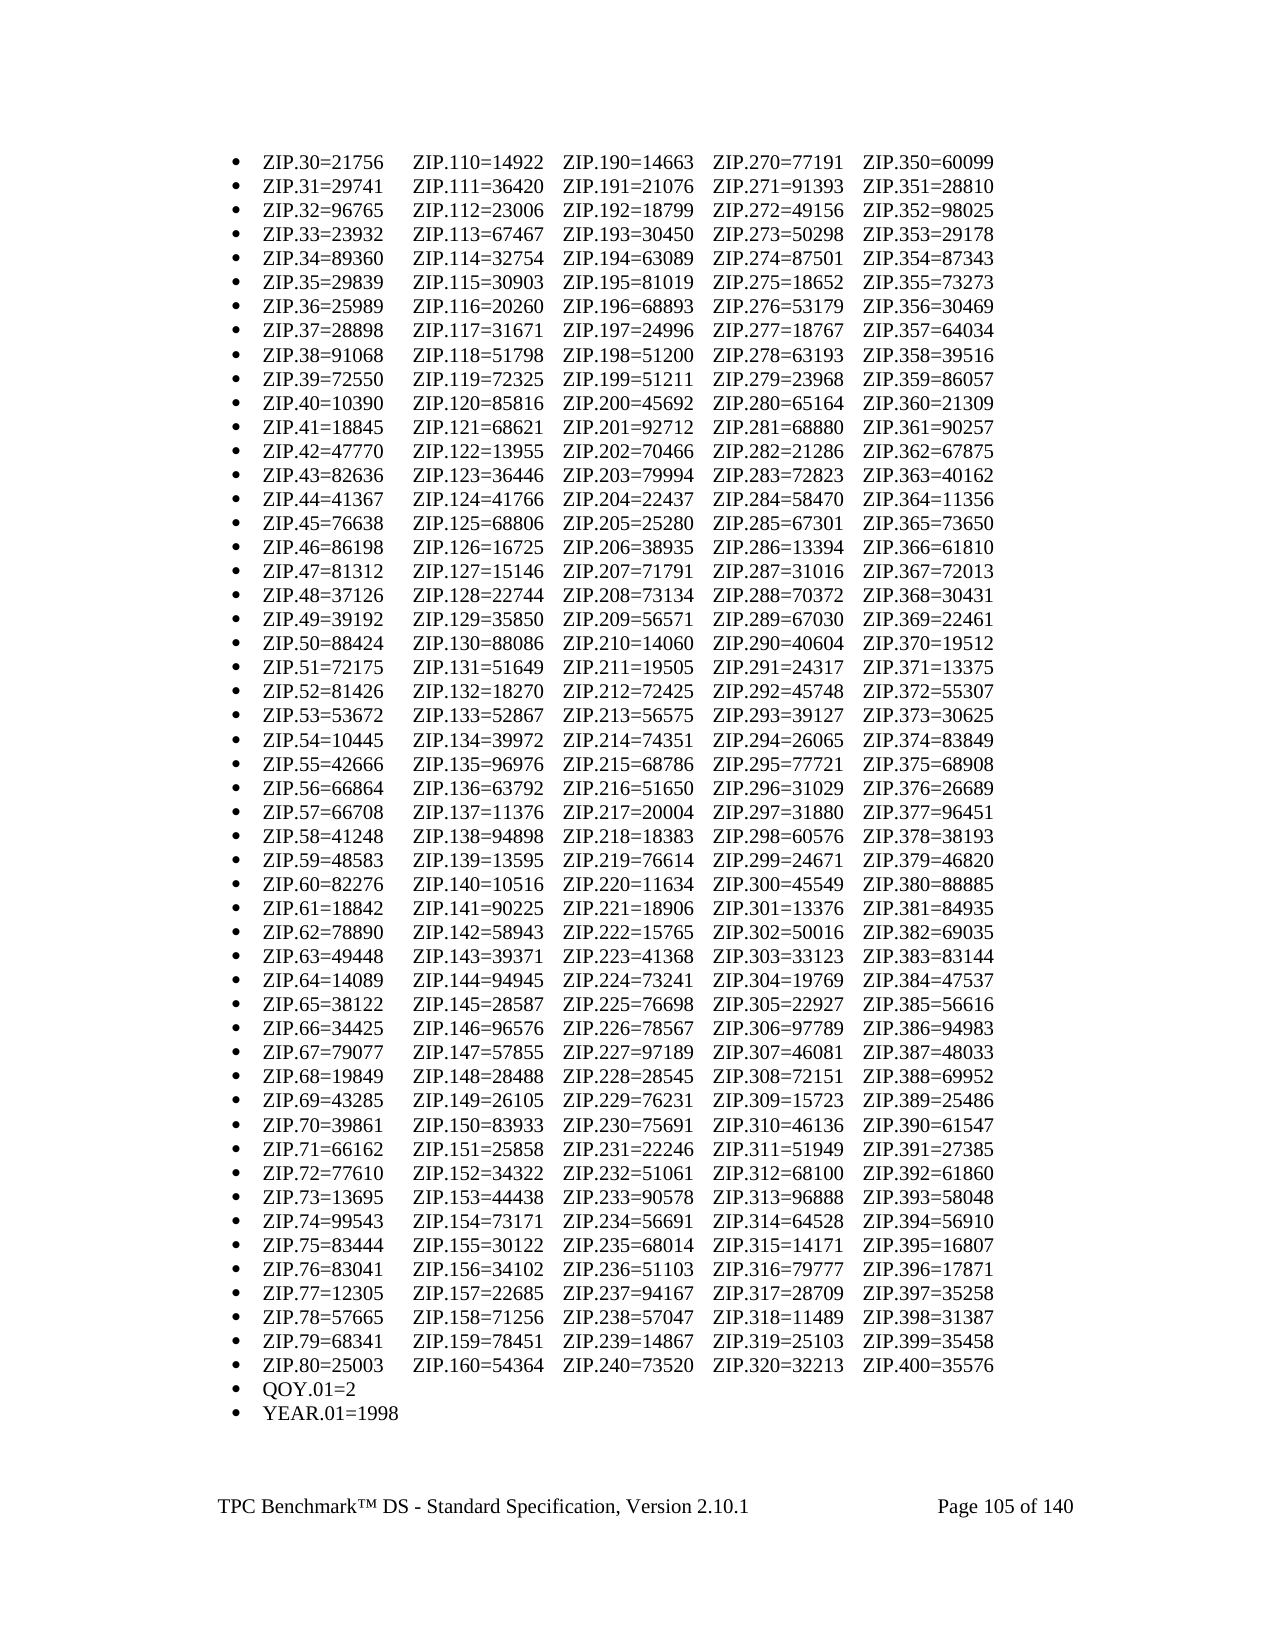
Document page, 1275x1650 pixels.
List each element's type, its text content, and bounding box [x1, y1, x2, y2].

list ZIP.72=77610 ZIP.152=34322 ZIP.232=51061 ZIP.312=68100 ZIP.392=61860 [232, 1161, 1162, 1185]
list ZIP.61=18842 ZIP.141=90225 ZIP.221=18906 ZIP.301=13376 ZIP.381=84935 [232, 896, 1162, 920]
list ZIP.45=76638 ZIP.125=68806 ZIP.205=25280 ZIP.285=67301 ZIP.365=73650 [232, 511, 1162, 535]
list ZIP.36=25989 ZIP.116=20260 ZIP.196=68893 ZIP.276=53179 ZIP.356=30469 [232, 294, 1162, 318]
list ZIP.68=19849 ZIP.148=28488 ZIP.228=28545 ZIP.308=72151 ZIP.388=69952 [232, 1064, 1162, 1088]
list ZIP.32=96765 ZIP.112=23006 ZIP.192=18799 ZIP.272=49156 ZIP.352=98025 [232, 198, 1162, 222]
list ZIP.52=81426 ZIP.132=18270 ZIP.212=72425 ZIP.292=45748 ZIP.372=55307 [232, 679, 1162, 703]
list ZIP.33=23932 ZIP.113=67467 ZIP.193=30450 ZIP.273=50298 ZIP.353=29178 [232, 222, 1162, 246]
list ZIP.77=12305 ZIP.157=22685 ZIP.237=94167 ZIP.317=28709 ZIP.397=35258 [232, 1281, 1162, 1305]
list ZIP.56=66864 ZIP.136=63792 ZIP.216=51650 ZIP.296=31029 ZIP.376=26689 [232, 776, 1162, 800]
list ZIP.51=72175 ZIP.131=51649 ZIP.211=19505 ZIP.291=24317 ZIP.371=13375 [232, 655, 1162, 679]
list ZIP.64=14089 ZIP.144=94945 ZIP.224=73241 ZIP.304=19769 ZIP.384=47537 [232, 968, 1162, 992]
list ZIP.38=91068 ZIP.118=51798 ZIP.198=51200 ZIP.278=63193 ZIP.358=39516 [232, 342, 1162, 367]
list ZIP.73=13695 ZIP.153=44438 ZIP.233=90578 ZIP.313=96888 ZIP.393=58048 [232, 1185, 1162, 1209]
list ZIP.57=66708 ZIP.137=11376 ZIP.217=20004 ZIP.297=31880 ZIP.377=96451 [232, 800, 1162, 824]
list ZIP.41=18845 ZIP.121=68621 ZIP.201=92712 ZIP.281=68880 ZIP.361=90257 [232, 415, 1162, 439]
list ZIP.31=29741 ZIP.111=36420 ZIP.191=21076 ZIP.271=91393 ZIP.351=28810 [232, 174, 1162, 198]
list ZIP.54=10445 ZIP.134=39972 ZIP.214=74351 ZIP.294=26065 ZIP.374=83849 [232, 727, 1162, 752]
list ZIP.42=47770 ZIP.122=13955 ZIP.202=70466 ZIP.282=21286 ZIP.362=67875 [232, 439, 1162, 463]
list QOY.01=2 [232, 1377, 1162, 1401]
list ZIP.44=41367 ZIP.124=41766 ZIP.204=22437 ZIP.284=58470 ZIP.364=11356 [232, 487, 1162, 511]
list ZIP.67=79077 ZIP.147=57855 ZIP.227=97189 ZIP.307=46081 ZIP.387=48033 [232, 1040, 1162, 1064]
list ZIP.74=99543 ZIP.154=73171 ZIP.234=56691 ZIP.314=64528 ZIP.394=56910 [232, 1209, 1162, 1233]
list ZIP.46=86198 ZIP.126=16725 ZIP.206=38935 ZIP.286=13394 ZIP.366=61810 [232, 535, 1162, 559]
list ZIP.71=66162 ZIP.151=25858 ZIP.231=22246 ZIP.311=51949 ZIP.391=27385 [232, 1137, 1162, 1161]
list ZIP.75=83444 ZIP.155=30122 ZIP.235=68014 ZIP.315=14171 ZIP.395=16807 [232, 1233, 1162, 1257]
list ZIP.65=38122 ZIP.145=28587 ZIP.225=76698 ZIP.305=22927 ZIP.385=56616 [232, 992, 1162, 1016]
list ZIP.59=48583 ZIP.139=13595 ZIP.219=76614 ZIP.299=24671 ZIP.379=46820 [232, 848, 1162, 872]
list ZIP.37=28898 ZIP.117=31671 ZIP.197=24996 ZIP.277=18767 ZIP.357=64034 [232, 318, 1162, 342]
list ZIP.70=39861 ZIP.150=83933 ZIP.230=75691 ZIP.310=46136 ZIP.390=61547 [232, 1112, 1162, 1137]
list ZIP.63=49448 ZIP.143=39371 ZIP.223=41368 ZIP.303=33123 ZIP.383=83144 [232, 944, 1162, 968]
list YEAR.01=1998 [232, 1401, 1162, 1425]
list ZIP.30=21756 ZIP.110=14922 ZIP.190=14663 ZIP.270=77191 ZIP.350=60099 [232, 150, 1162, 174]
list ZIP.60=82276 ZIP.140=10516 ZIP.220=11634 ZIP.300=45549 ZIP.380=88885 [232, 872, 1162, 896]
list ZIP.34=89360 ZIP.114=32754 ZIP.194=63089 ZIP.274=87501 ZIP.354=87343 [232, 246, 1162, 270]
list ZIP.79=68341 ZIP.159=78451 ZIP.239=14867 ZIP.319=25103 ZIP.399=35458 [232, 1329, 1162, 1353]
list ZIP.49=39192 ZIP.129=35850 ZIP.209=56571 ZIP.289=67030 ZIP.369=22461 [232, 607, 1162, 631]
list ZIP.47=81312 ZIP.127=15146 ZIP.207=71791 ZIP.287=31016 ZIP.367=72013 [232, 559, 1162, 583]
list ZIP.76=83041 ZIP.156=34102 ZIP.236=51103 ZIP.316=79777 ZIP.396=17871 [232, 1257, 1162, 1281]
list ZIP.53=53672 ZIP.133=52867 ZIP.213=56575 ZIP.293=39127 ZIP.373=30625 [232, 703, 1162, 727]
list ZIP.80=25003 ZIP.160=54364 ZIP.240=73520 ZIP.320=32213 ZIP.400=35576 [232, 1353, 1162, 1377]
list ZIP.62=78890 ZIP.142=58943 ZIP.222=15765 ZIP.302=50016 ZIP.382=69035 [232, 920, 1162, 944]
list ZIP.43=82636 ZIP.123=36446 ZIP.203=79994 ZIP.283=72823 ZIP.363=40162 [232, 463, 1162, 487]
list ZIP.69=43285 ZIP.149=26105 ZIP.229=76231 ZIP.309=15723 ZIP.389=25486 [232, 1088, 1162, 1112]
list ZIP.48=37126 ZIP.128=22744 ZIP.208=73134 ZIP.288=70372 ZIP.368=30431 [232, 583, 1162, 607]
list ZIP.40=10390 ZIP.120=85816 ZIP.200=45692 ZIP.280=65164 ZIP.360=21309 [232, 391, 1162, 415]
list ZIP.78=57665 ZIP.158=71256 ZIP.238=57047 ZIP.318=11489 ZIP.398=31387 [232, 1305, 1162, 1329]
list ZIP.50=88424 ZIP.130=88086 ZIP.210=14060 ZIP.290=40604 ZIP.370=19512 [232, 631, 1162, 655]
list ZIP.35=29839 ZIP.115=30903 ZIP.195=81019 ZIP.275=18652 ZIP.355=73273 [232, 270, 1162, 294]
list ZIP.55=42666 ZIP.135=96976 ZIP.215=68786 ZIP.295=77721 ZIP.375=68908 [232, 752, 1162, 776]
list ZIP.39=72550 ZIP.119=72325 ZIP.199=51211 ZIP.279=23968 ZIP.359=86057 [232, 367, 1162, 391]
list ZIP.58=41248 ZIP.138=94898 ZIP.218=18383 ZIP.298=60576 ZIP.378=38193 [232, 824, 1162, 848]
list ZIP.66=34425 ZIP.146=96576 ZIP.226=78567 ZIP.306=97789 ZIP.386=94983 [232, 1016, 1162, 1040]
